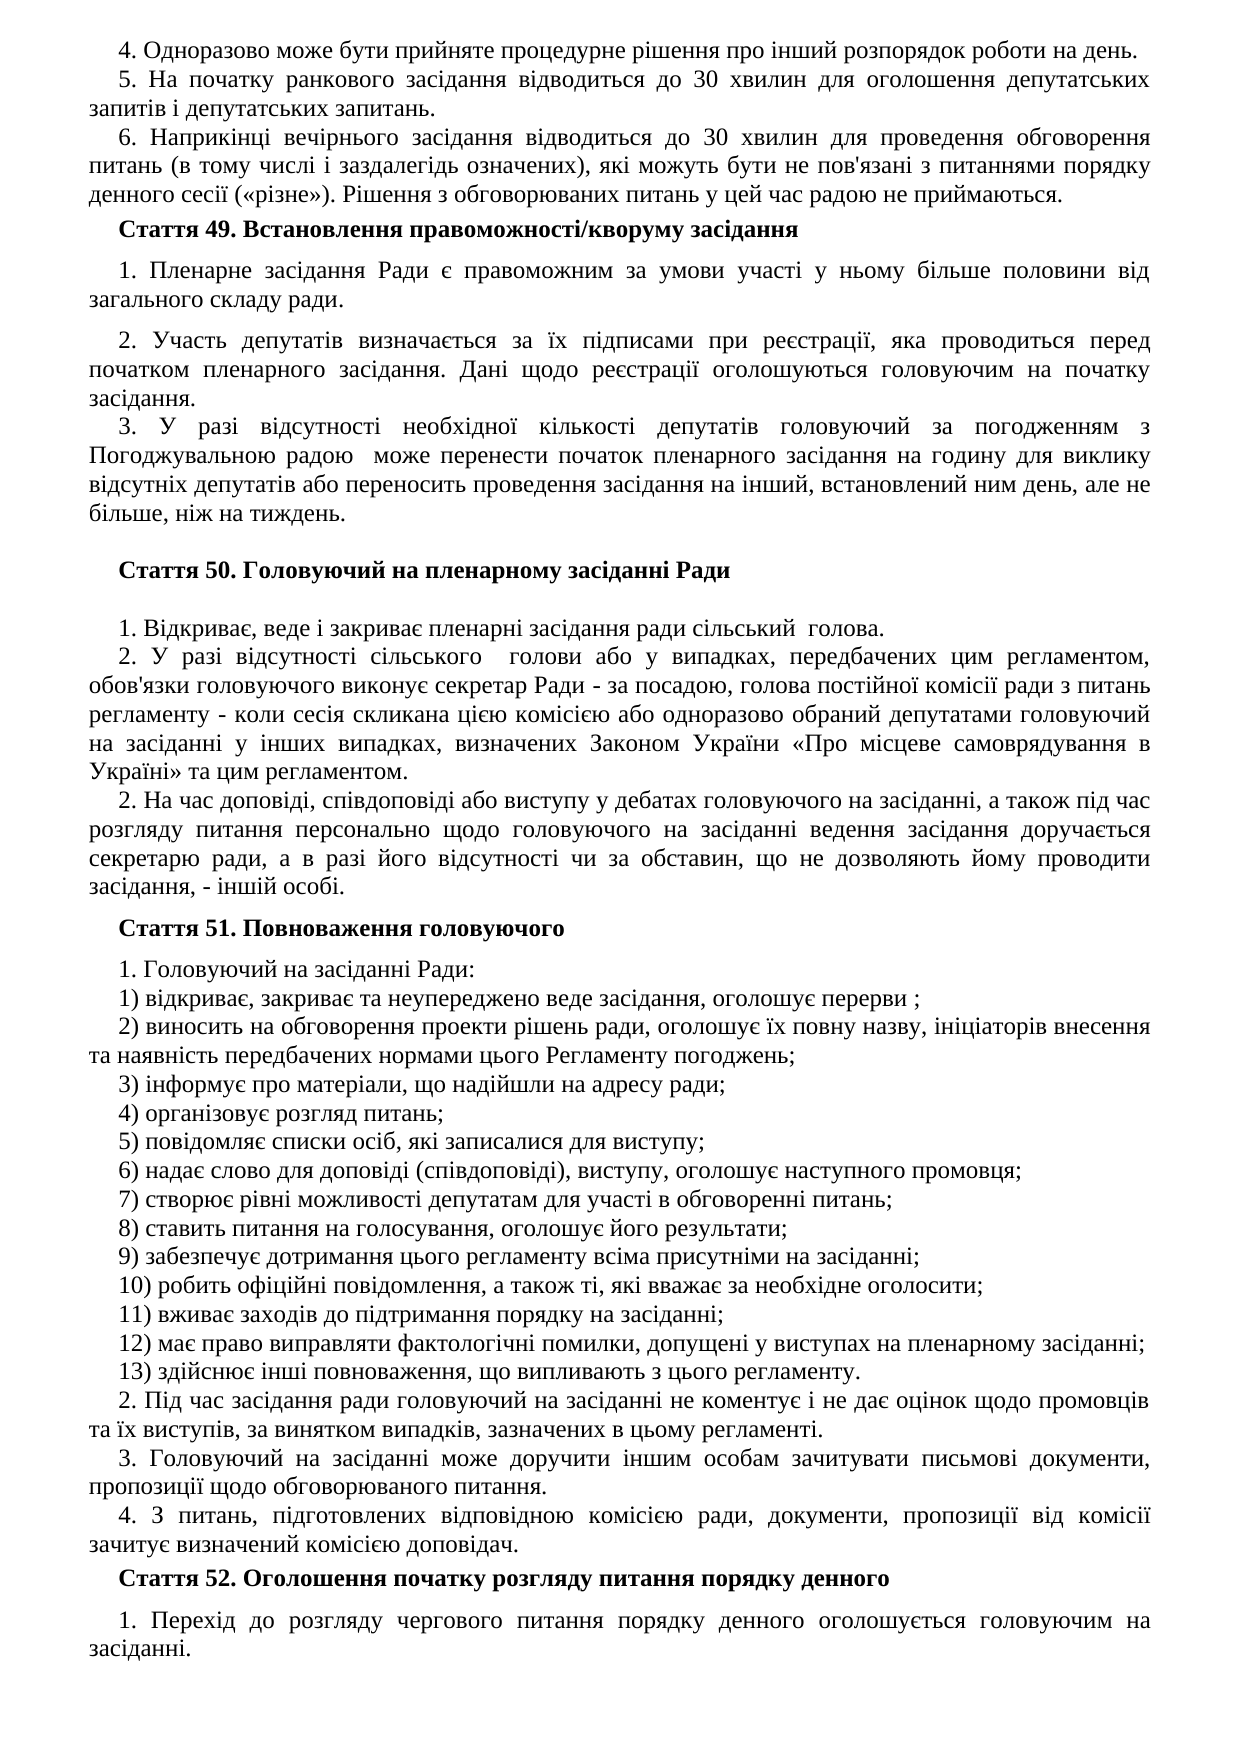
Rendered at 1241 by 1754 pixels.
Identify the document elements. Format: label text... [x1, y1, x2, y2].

text Стаття 51. Повноваження головуючого [118, 913, 1152, 941]
text 1. Перехід до розгляду чергового питання порядку денного оголошується головуючим на засіданні. [89, 1605, 1152, 1662]
text 10) робить офіційні повідомлення, а також ті, які вважає за необхідне оголосити; [89, 1270, 1152, 1299]
text 1. Відкриває, веде і закриває пленарні засідання ради сільський голова. [89, 613, 1152, 641]
text Стаття 49. Встановлення правоможності/кворуму засідання [118, 214, 1152, 243]
text 8) ставить питання на голосування, оголошує його результати; [89, 1213, 1152, 1241]
text 2. На час доповіді, співдоповіді або виступу у дебатах головуючого на засіданні, а також під час розгляду питання персонально щодо головуючого на засіданні ведення засідання доручається секретарю ради, а в разі його відсутності чи за обставин, що не дозволяють йому проводити засідання, - іншій особі. [89, 785, 1152, 900]
text 5. На початку ранкового засідання відводиться до 30 хвилин для оголошення депутатських запитів і депутатських запитань. [89, 64, 1152, 122]
text Стаття 52. Оголошення початку розгляду питання порядку денного [118, 1563, 1152, 1592]
text 11) вживає заходів до підтримання порядку на засіданні; [89, 1299, 1152, 1328]
text 2. Участь депутатів визначається за їх підписами при реєстрації, яка проводиться перед початком пленарного засідання. Дані щодо реєстрації оголошуються головуючим на початку засідання. [89, 325, 1152, 411]
text 7) створює рівні можливості депутатам для участі в обговоренні питань; [89, 1184, 1152, 1213]
text 6) надає слово для доповіді (співдоповіді), виступу, оголошує наступного промовця; [89, 1155, 1152, 1184]
text Стаття 50. Головуючий на пленарному засіданні Ради [89, 555, 1152, 584]
text 4. Одноразово може бути прийняте процедурне рішення про інший розпорядок роботи на день. [89, 35, 1152, 64]
text 2. Під час засідання ради головуючий на засіданні не коментує і не дає оцінок щодо промовців та їх виступів, за винятком випадків, зазначених в цьому регламенті. [89, 1385, 1152, 1443]
text 4. З питань, підготовлених відповідною комісією ради, документи, пропозиції від комісії зачитує визначений комісією доповідач. [89, 1500, 1152, 1558]
text 2) виносить на обговорення проекти рішень ради, оголошує їх повну назву, ініціаторів внесення та наявність передбачених нормами цього Регламенту погоджень; [89, 1011, 1152, 1069]
text 3. Головуючий на засіданні може доручити іншим особам зачитувати письмові документи, пропозиції щодо обговорюваного питання. [89, 1443, 1152, 1500]
text 3) інформує про матеріали, що надійшли на адресу ради; [89, 1069, 1152, 1098]
text 6. Наприкінці вечірнього засідання відводиться до 30 хвилин для проведення обговорення питань (в тому числі і заздалегідь означених), які можуть бути не пов'язані з питаннями порядку денного сесії («різне»). Рішення з обговорюваних питань у цей час радою не приймаються. [89, 122, 1152, 208]
text 1. Головуючий на засіданні Ради: [89, 954, 1152, 983]
text 3. У разі відсутності необхідної кількості депутатів головуючий за погодженням з Погоджувальною радою може перенести початок пленарного засідання на годину для виклику відсутніх депутатів або переносить проведення засідання на інший, встановлений ним день, але не більше, ніж на тиждень. [89, 411, 1152, 526]
text 5) повідомляє списки осіб, які записалися для виступу; [89, 1126, 1152, 1155]
text 2. У разі відсутності сільського голови або у випадках, передбачених цим регламентом, обов'язки головуючого виконує секретар Ради - за посадою, голова постійної комісії ради з питань регламенту - коли сесія скликана цією комісією або одноразово обраний депутатами головуючий на засіданні у інших випадках, визначених Законом України «Про місцеве самоврядування в Україні» та цим регламентом. [89, 641, 1152, 785]
text 4) організовує розгляд питань; [89, 1098, 1152, 1126]
text 13) здійснює інші повноваження, що випливають з цього регламенту. [89, 1356, 1152, 1385]
text 1. Пленарне засідання Ради є правоможним за умови участі у ньому більше половини від загального складу ради. [89, 255, 1152, 313]
text 9) забезпечує дотримання цього регламенту всіма присутніми на засіданні; [89, 1241, 1152, 1270]
text 12) має право виправляти фактологічні помилки, допущені у виступах на пленарному засіданні; [89, 1328, 1152, 1356]
text 1) відкриває, закриває та неупереджено веде засідання, оголошує перерви ; [89, 983, 1152, 1011]
